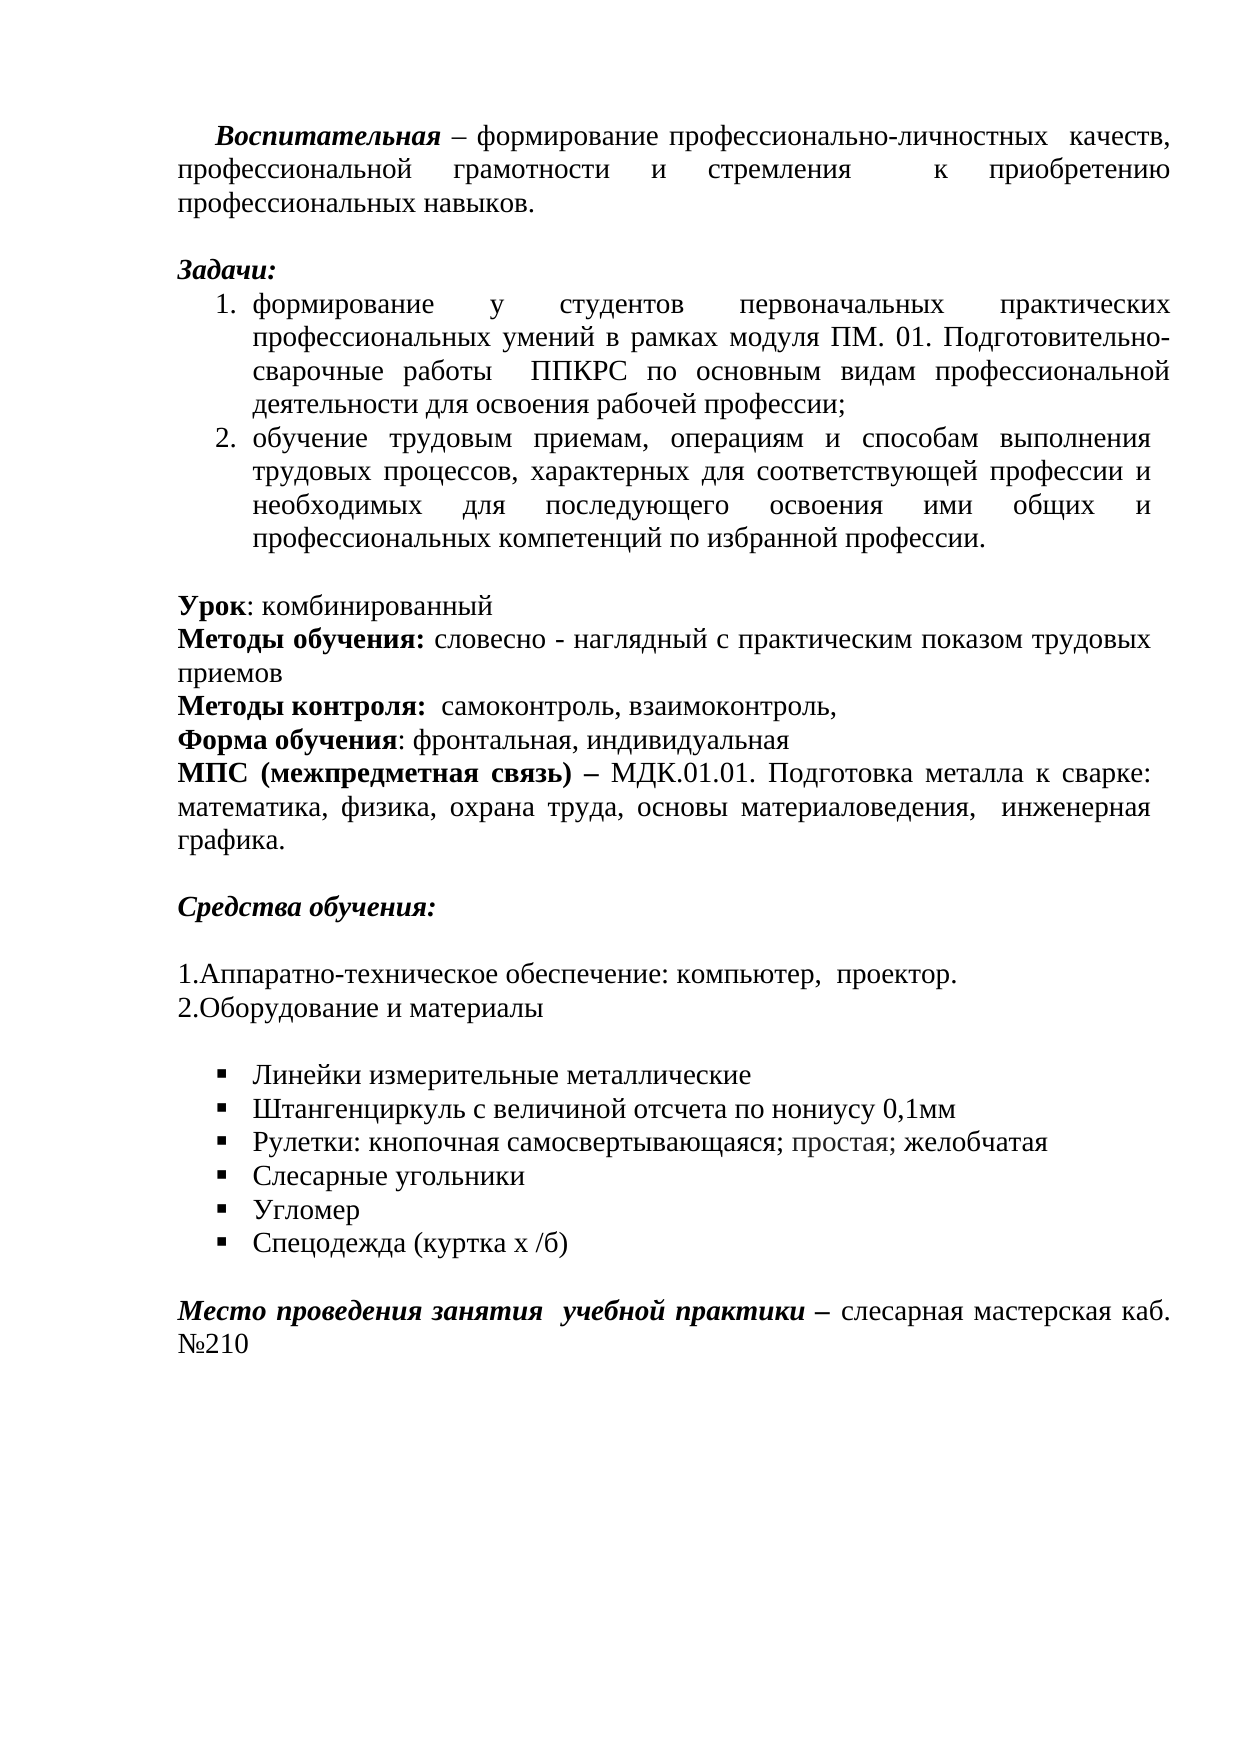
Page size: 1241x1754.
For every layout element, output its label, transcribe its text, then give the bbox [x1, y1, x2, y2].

text Методы контроля: самоконтроль, взаимоконтроль, [177, 688, 1152, 722]
list Спецодежда (куртка х /б) [215, 1226, 1171, 1259]
text Средства обучения: [177, 889, 1171, 923]
text Задачи: [177, 252, 1171, 286]
list обучение трудовым приемам, операциям и способам выполнения трудовых процессов, характерных для соответствующей профессии и необходимых для последующего освоения ими общих и профессиональных компетенций по избранной профессии. [215, 420, 1152, 554]
list Слесарные угольники [215, 1158, 1152, 1192]
text Методы обучения: словесно - наглядный с практическим показом трудовых приемов [177, 621, 1152, 688]
list формирование у студентов первоначальных практических профессиональных умений в рамках модуля ПМ. 01. Подготовительно-сварочные работы ППКРС по основным видам профессиональной деятельности для освоения рабочей профессии; [215, 286, 1171, 420]
list Угломер [215, 1192, 1152, 1226]
text Урок: комбинированный [177, 588, 1152, 621]
text Воспитательная – формирование профессионально-личностных качеств, профессиональной грамотности и стремления к приобретению профессиональных навыков. [177, 118, 1171, 219]
list Штангенциркуль с величиной отсчета по нониусу 0,1мм [215, 1091, 1152, 1124]
text 2.Оборудование и материалы [177, 990, 1152, 1024]
list Рулетки: кнопочная самосвертывающаяся; простая; желобчатая [215, 1124, 1152, 1158]
text МПС (межпредметная связь) – МДК.01.01. Подготовка металла к сварке: математика, физика, охрана труда, основы материаловедения, инженерная графика. [177, 755, 1152, 856]
text Место проведения занятия учебной практики – слесарная мастерская каб.№210 [177, 1293, 1171, 1360]
list Линейки измерительные металлические [215, 1057, 1152, 1091]
text 1.Аппаратно-техническое обеспечение: компьютер, проектор. [177, 957, 1171, 990]
text Форма обучения: фронтальная, индивидуальная [177, 722, 1152, 755]
